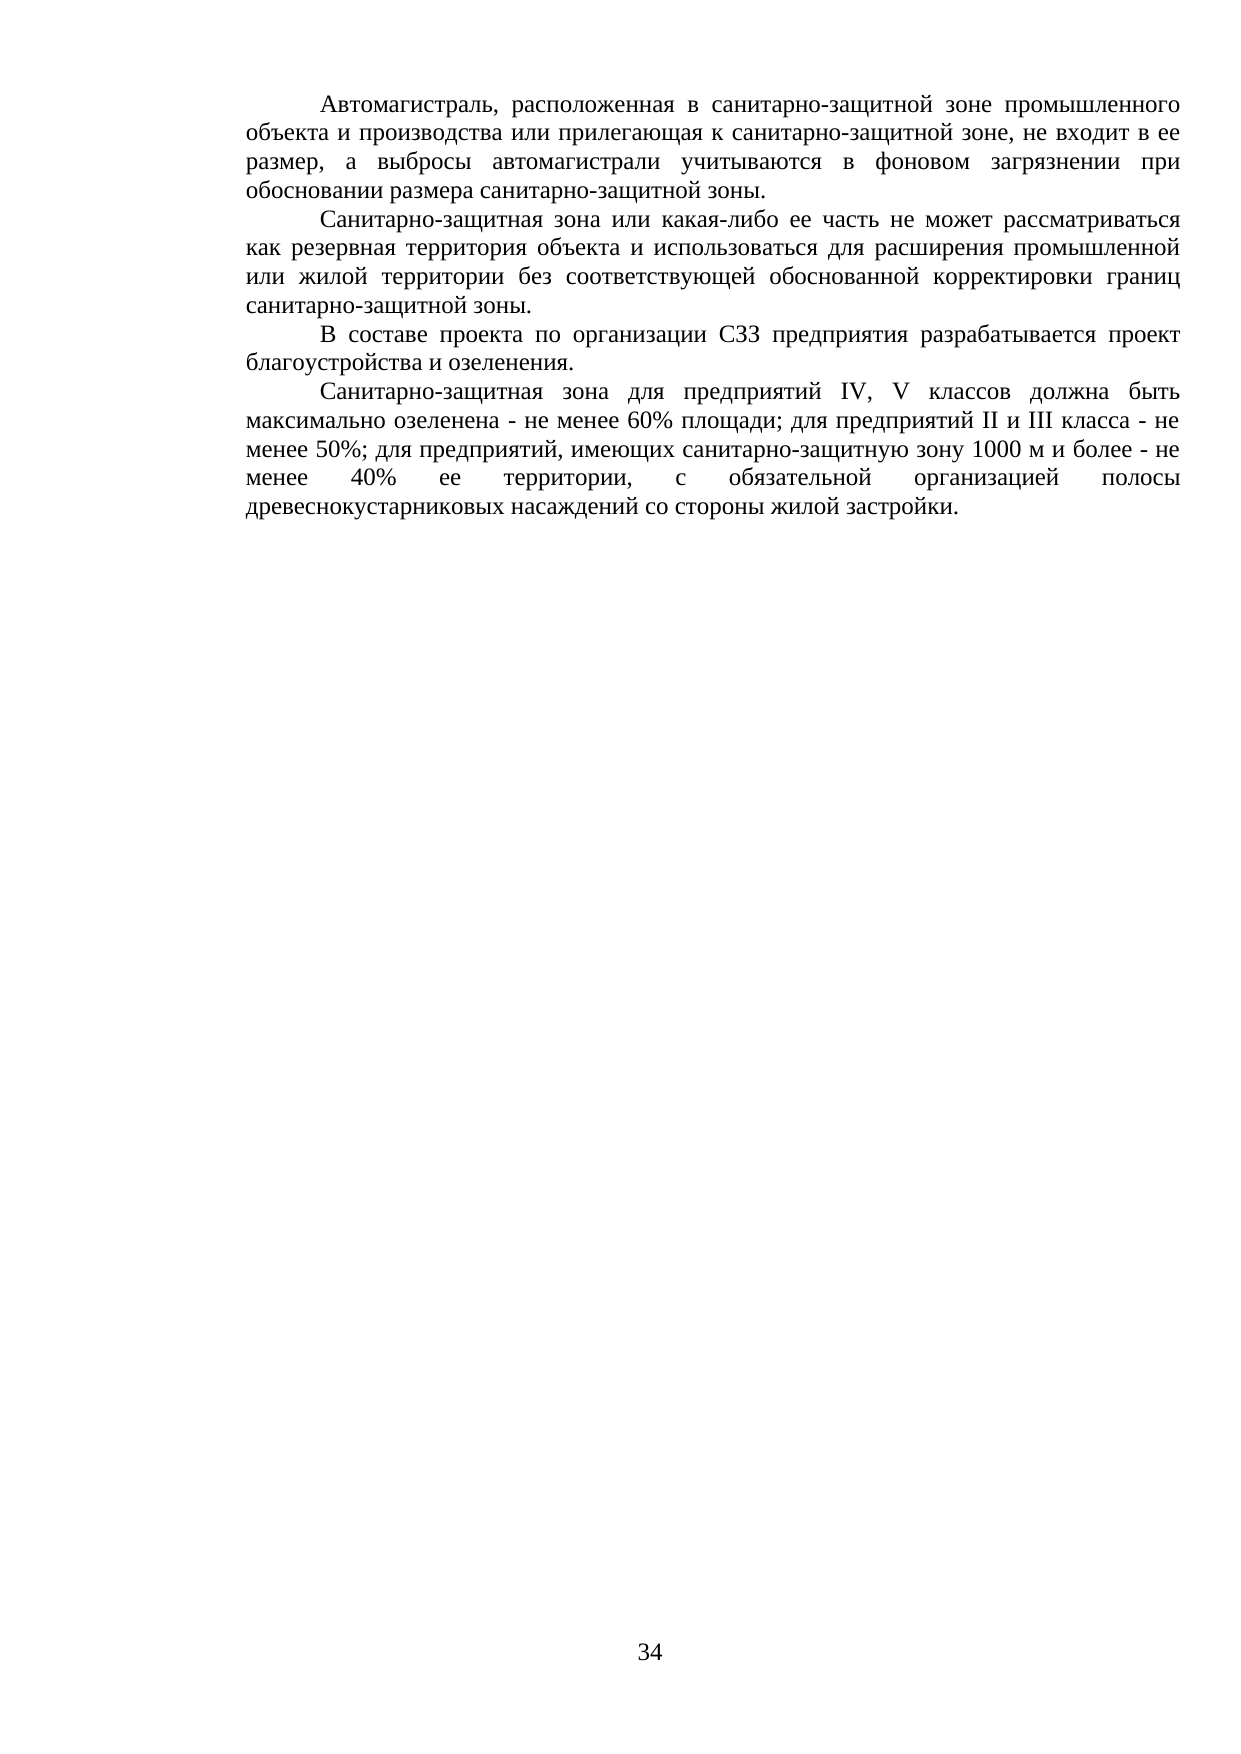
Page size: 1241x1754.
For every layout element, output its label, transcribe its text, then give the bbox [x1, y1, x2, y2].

text Санитарно-защитная зона для предприятий IV, V классов должна быть максимально озеленена - не менее 60% площади; для предприятий II и III класса - не менее 50%; для предприятий, имеющих санитарно-защитную зону 1000 м и более - не менее 40% ее территории, с обязательной организацией полосы древеснокустарниковых насаждений со стороны жилой застройки. [246, 376, 1181, 520]
text Автомагистраль, расположенная в санитарно-защитной зоне промышленного объекта и производства или прилегающая к санитарно-защитной зоне, не входит в ее размер, а выбросы автомагистрали учитываются в фоновом загрязнении при обосновании размера санитарно-защитной зоны. [246, 89, 1181, 204]
text В составе проекта по организации СЗЗ предприятия разрабатывается проект благоустройства и озеленения. [246, 319, 1181, 376]
text Санитарно-защитная зона или какая-либо ее часть не может рассматриваться как резервная территория объекта и использоваться для расширения промышленной или жилой территории без соответствующей обоснованной корректировки границ санитарно-защитной зоны. [246, 204, 1181, 319]
